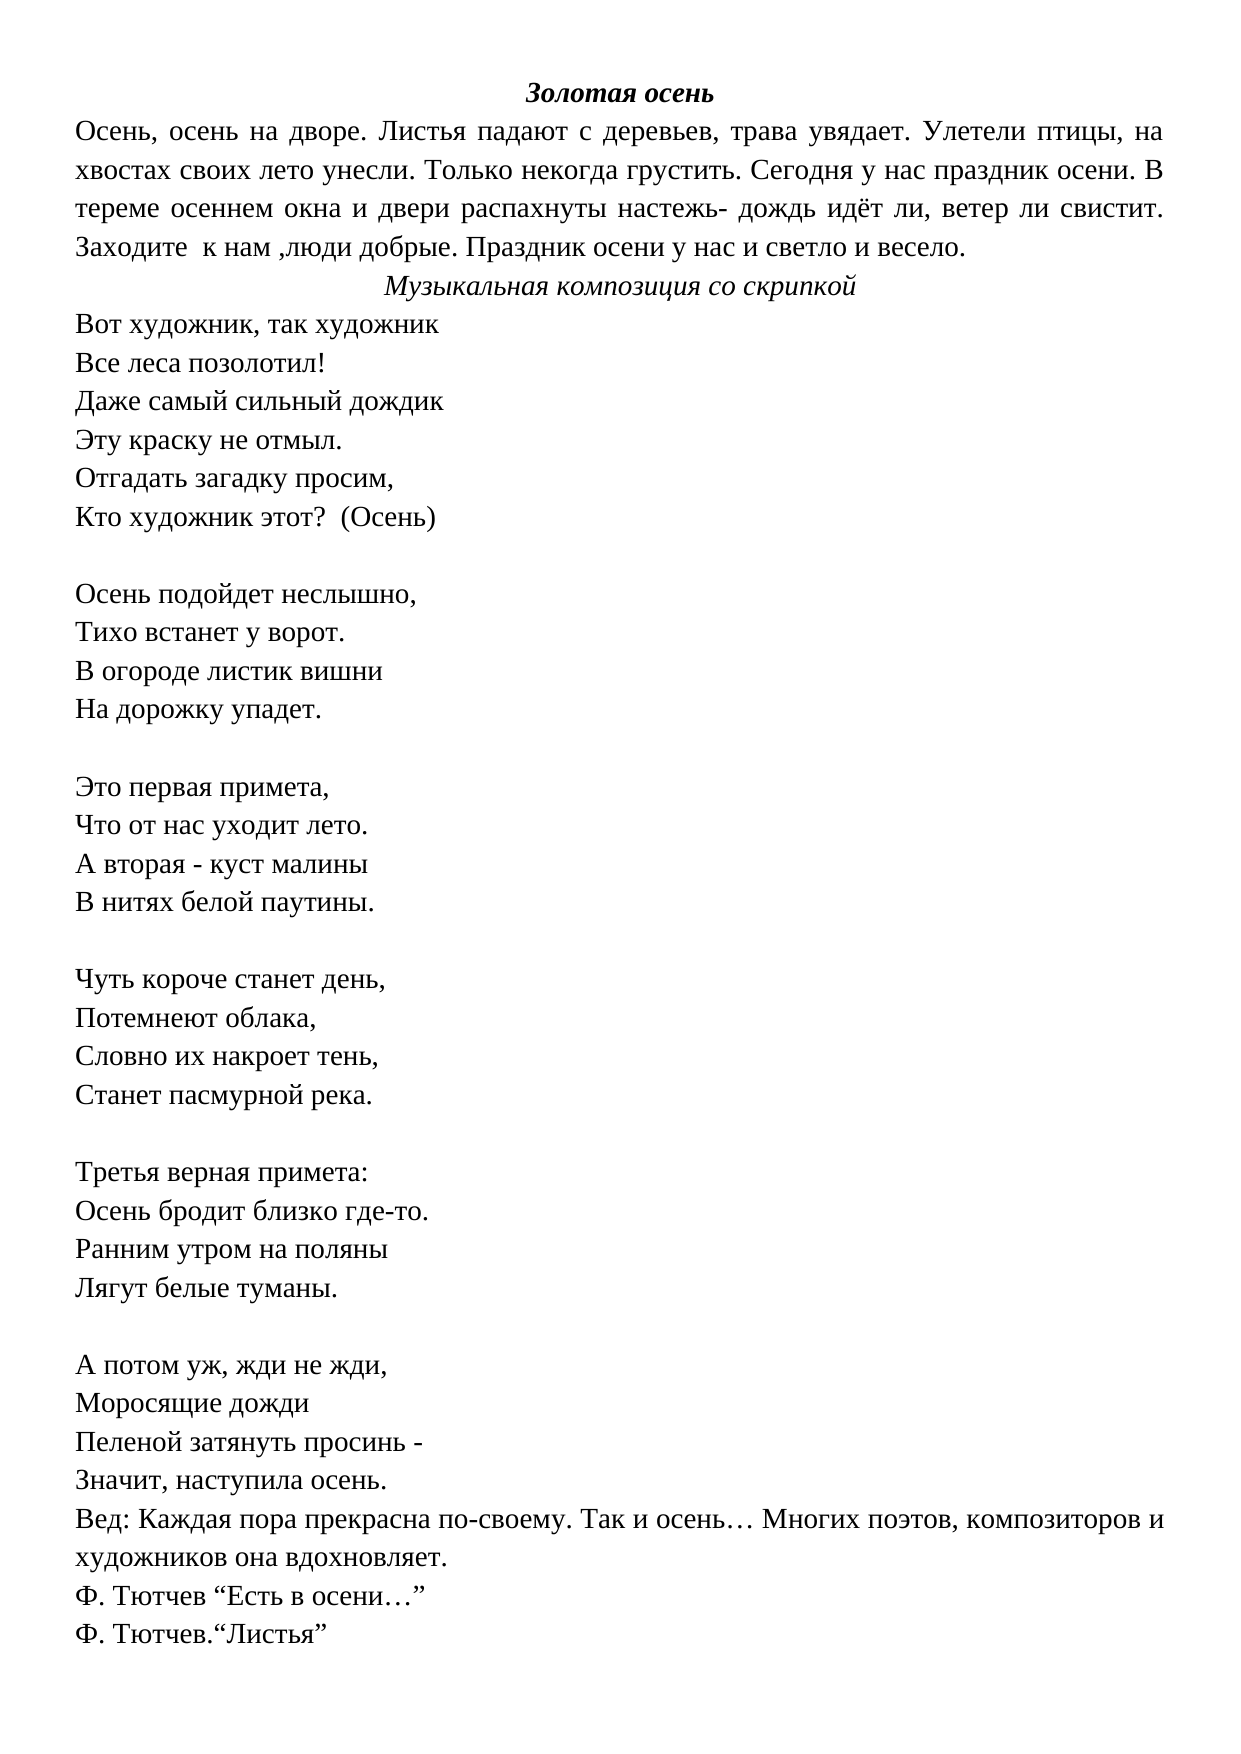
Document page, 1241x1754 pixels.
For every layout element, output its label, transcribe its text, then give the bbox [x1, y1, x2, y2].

text Словно их накроет тень, [75, 1038, 1165, 1072]
text Отгадать загадку просим, [75, 460, 1165, 494]
text Значит, наступила осень. [75, 1462, 1165, 1496]
text В нитях белой паутины. [75, 884, 1165, 918]
text Осень бродит близко где-то. [75, 1193, 1165, 1226]
text Потемнеют облака, [75, 1000, 1165, 1033]
text А вторая - куст малины [75, 846, 1165, 879]
text Это первая примета, [75, 769, 1165, 802]
text Ф. Тютчев.“Листья” [75, 1617, 1165, 1650]
text Все леса позолотил! [75, 345, 1165, 378]
text Чуть короче станет день, [75, 961, 1165, 995]
text На дорожку упадет. [75, 692, 1165, 725]
text Пеленой затянуть просинь - [75, 1424, 1165, 1457]
text Третья верная примета: [75, 1154, 1165, 1188]
text Лягут белые туманы. [75, 1270, 1165, 1303]
text Даже самый сильный дождик [75, 383, 1165, 417]
text Кто художник этот? (Осень) [75, 499, 1165, 532]
text Эту краску не отмыл. [75, 422, 1165, 455]
text Золотая осень [75, 75, 1165, 108]
text В огороде листик вишни [75, 653, 1165, 687]
text Что от нас уходит лето. [75, 807, 1165, 841]
text Тихо встанет у ворот. [75, 614, 1165, 648]
text Музыкальная композиция со скрипкой [75, 268, 1165, 301]
text Ф. Тютчев “Есть в осени…” [75, 1578, 1165, 1612]
text Вот художник, так художник [75, 306, 1165, 340]
text Ранним утром на поляны [75, 1231, 1165, 1265]
text Осень, осень на дворе. Листья падают с деревьев, трава увядает. Улетели птицы, на хвостах своих лето унесли. Только некогда грустить. Сегодня у нас праздник осени. В тереме осеннем окна и двери распахнуты настежь- дождь идёт ли, ветер ли свистит. Заходите к нам ,люди добрые. Праздник осени у нас и светло и весело. [75, 113, 1165, 263]
text Вед: Каждая пора прекрасна по-своему. Так и осень… Многих поэтов, композиторов и художников она вдохновляет. [75, 1501, 1165, 1573]
text Осень подойдет неслышно, [75, 576, 1165, 609]
text Станет пасмурной река. [75, 1077, 1165, 1111]
text А потом уж, жди не жди, [75, 1347, 1165, 1380]
text Моросящие дожди [75, 1385, 1165, 1419]
